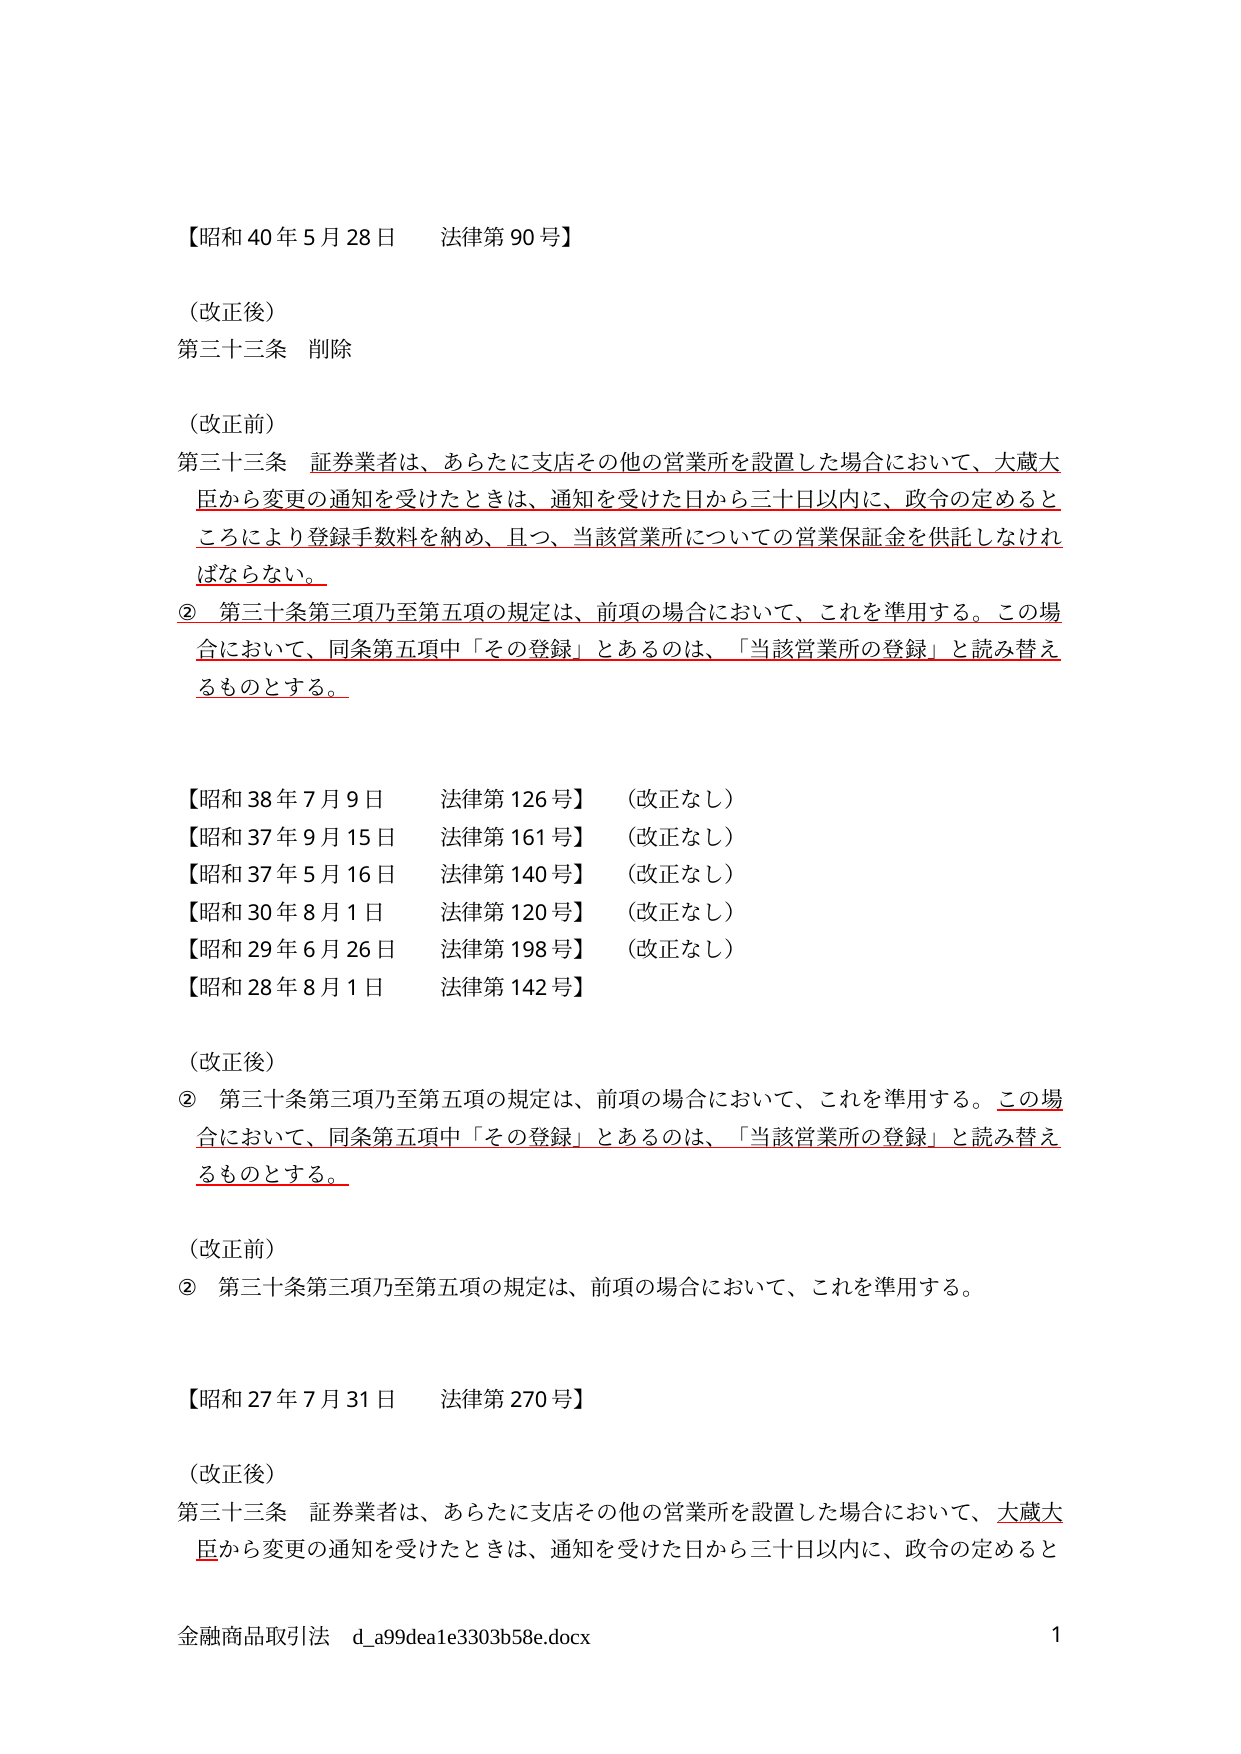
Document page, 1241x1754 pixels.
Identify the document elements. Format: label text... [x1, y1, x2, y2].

text （改正後） [177, 292, 1063, 329]
text 【昭和37年5月16日 法律第140号】 （改正なし） [177, 854, 1063, 892]
text 【昭和28年8月1日 法律第142号】 [177, 967, 1063, 1004]
text ② 第三十条第三項乃至第五項の規定は、前項の場合において、これを準用する。 [177, 1267, 1063, 1304]
text ② 第三十条第三項乃至第五項の規定は、前項の場合において、これを準用する。この場合において、同条第五項中「その登録」とあるのは、「当該営業所の登録」と読み替えるものとする。 [177, 1079, 1063, 1192]
text 【昭和29年6月26日 法律第198号】 （改正なし） [177, 929, 1063, 967]
text 【昭和38年7月9日 法律第126号】 （改正なし） [177, 779, 1063, 817]
text （改正前） [177, 404, 1063, 442]
text 【昭和37年9月15日 法律第161号】 （改正なし） [177, 817, 1063, 854]
text （改正後） [177, 1042, 1063, 1079]
text 第三十三条 削除 [177, 329, 1063, 367]
text 【昭和40年5月28日 法律第90号】 [177, 217, 1063, 254]
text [177, 1492, 1063, 1567]
text 第三十三条 証券業者は、あらたに支店その他の営業所を設置した場合において、大蔵大臣から変更の通知を受けたときは、通知を受けた日から三十日以内に、政令の定めるところにより登録手数料を納め、且つ、当該営業所についての営業保証金を供託しなければならない。 [177, 442, 1063, 592]
text 【昭和30年8月1日 法律第120号】 （改正なし） [177, 892, 1063, 929]
text ② 第三十条第三項乃至第五項の規定は、前項の場合において、これを準用する。この場合において、同条第五項中「その登録」とあるのは、「当該営業所の登録」と読み替えるものとする。 [177, 592, 1063, 704]
text （改正前） [177, 1229, 1063, 1267]
text （改正後） [177, 1454, 1063, 1492]
text 【昭和27年7月31日 法律第270号】 [177, 1379, 1063, 1417]
